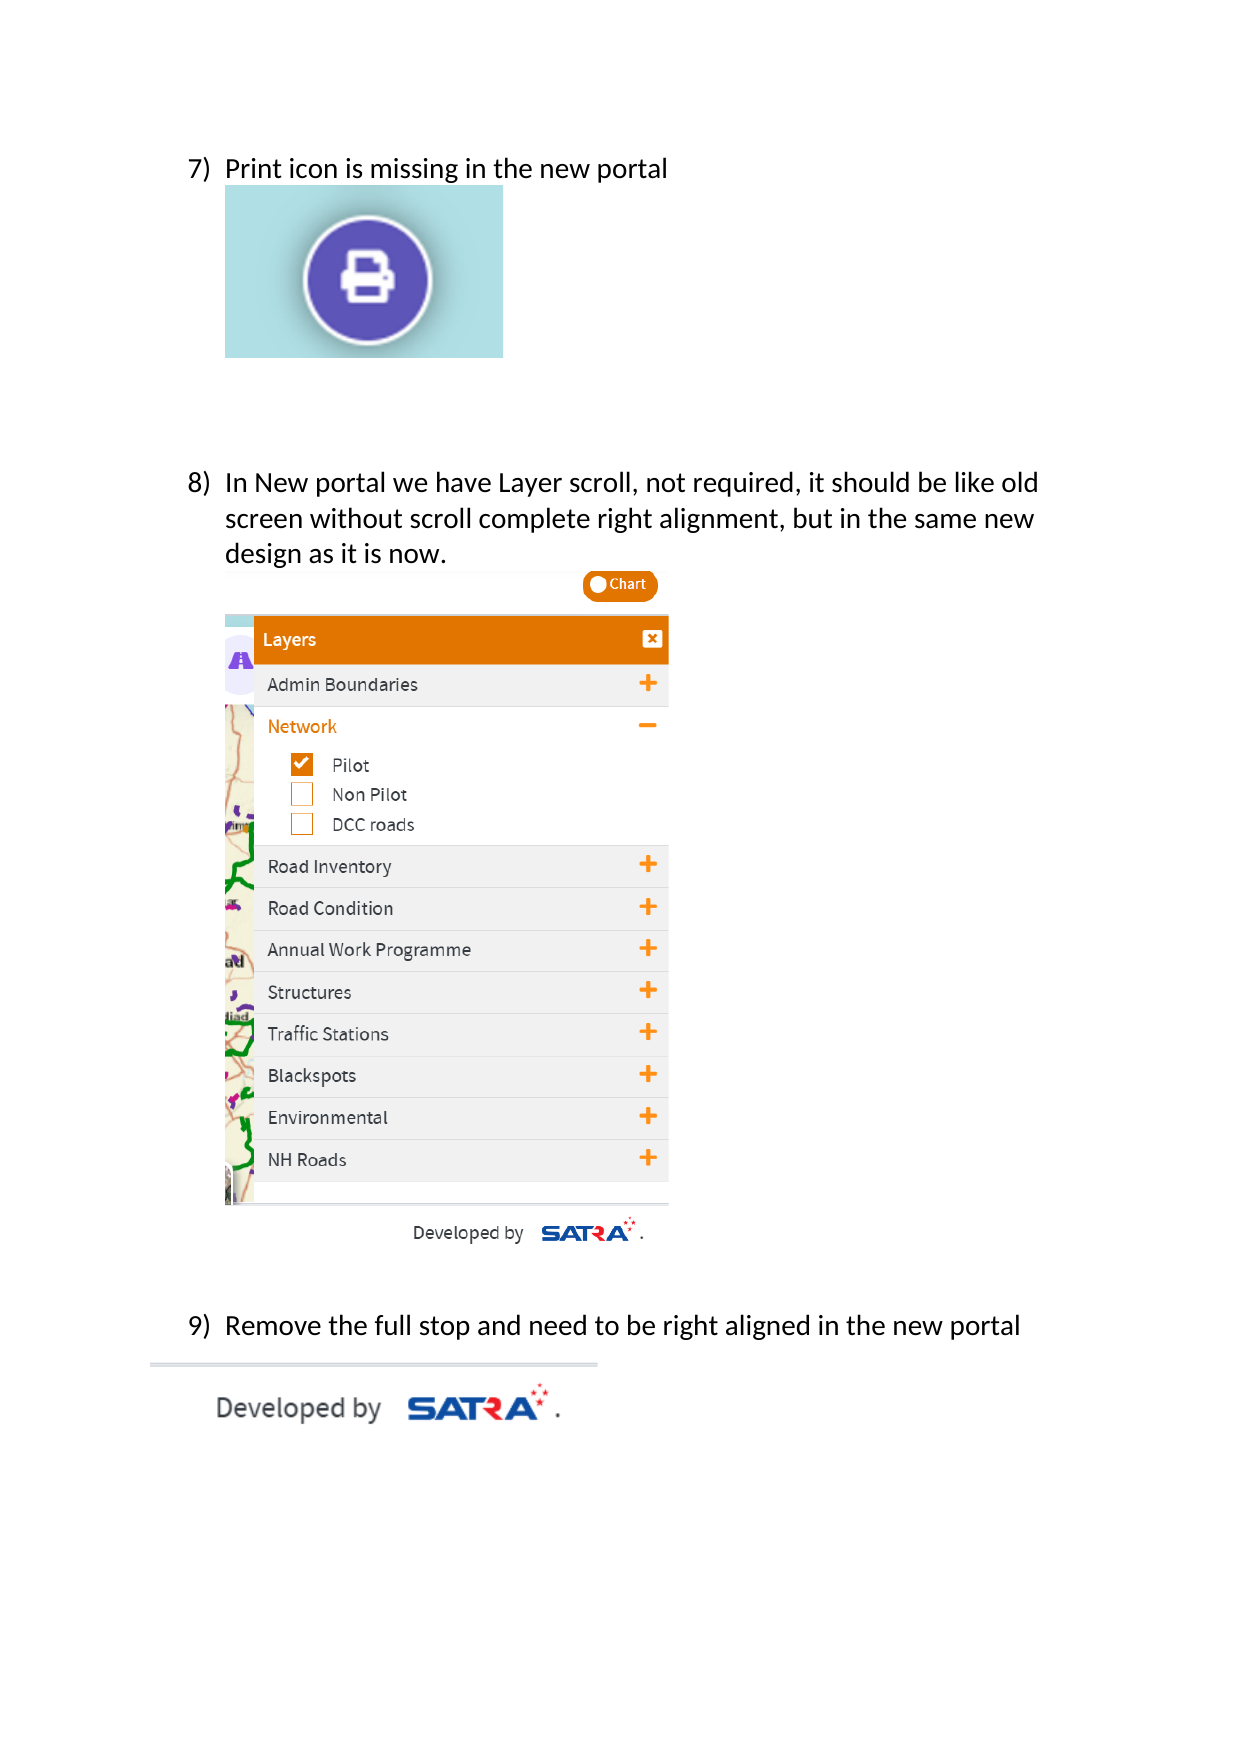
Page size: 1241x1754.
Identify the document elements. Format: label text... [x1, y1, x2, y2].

picture [225, 185, 504, 358]
list Print icon is missing in the new portal [187, 150, 1090, 186]
list In New portal we have Layer scroll, not required, it should be like old screen without scroll complete right alignment, but in the same new design as it is now. [187, 464, 1090, 571]
picture [150, 1343, 598, 1448]
picture [225, 571, 669, 1252]
list Remove the full stop and need to be right aligned in the new portal [187, 1307, 1090, 1343]
